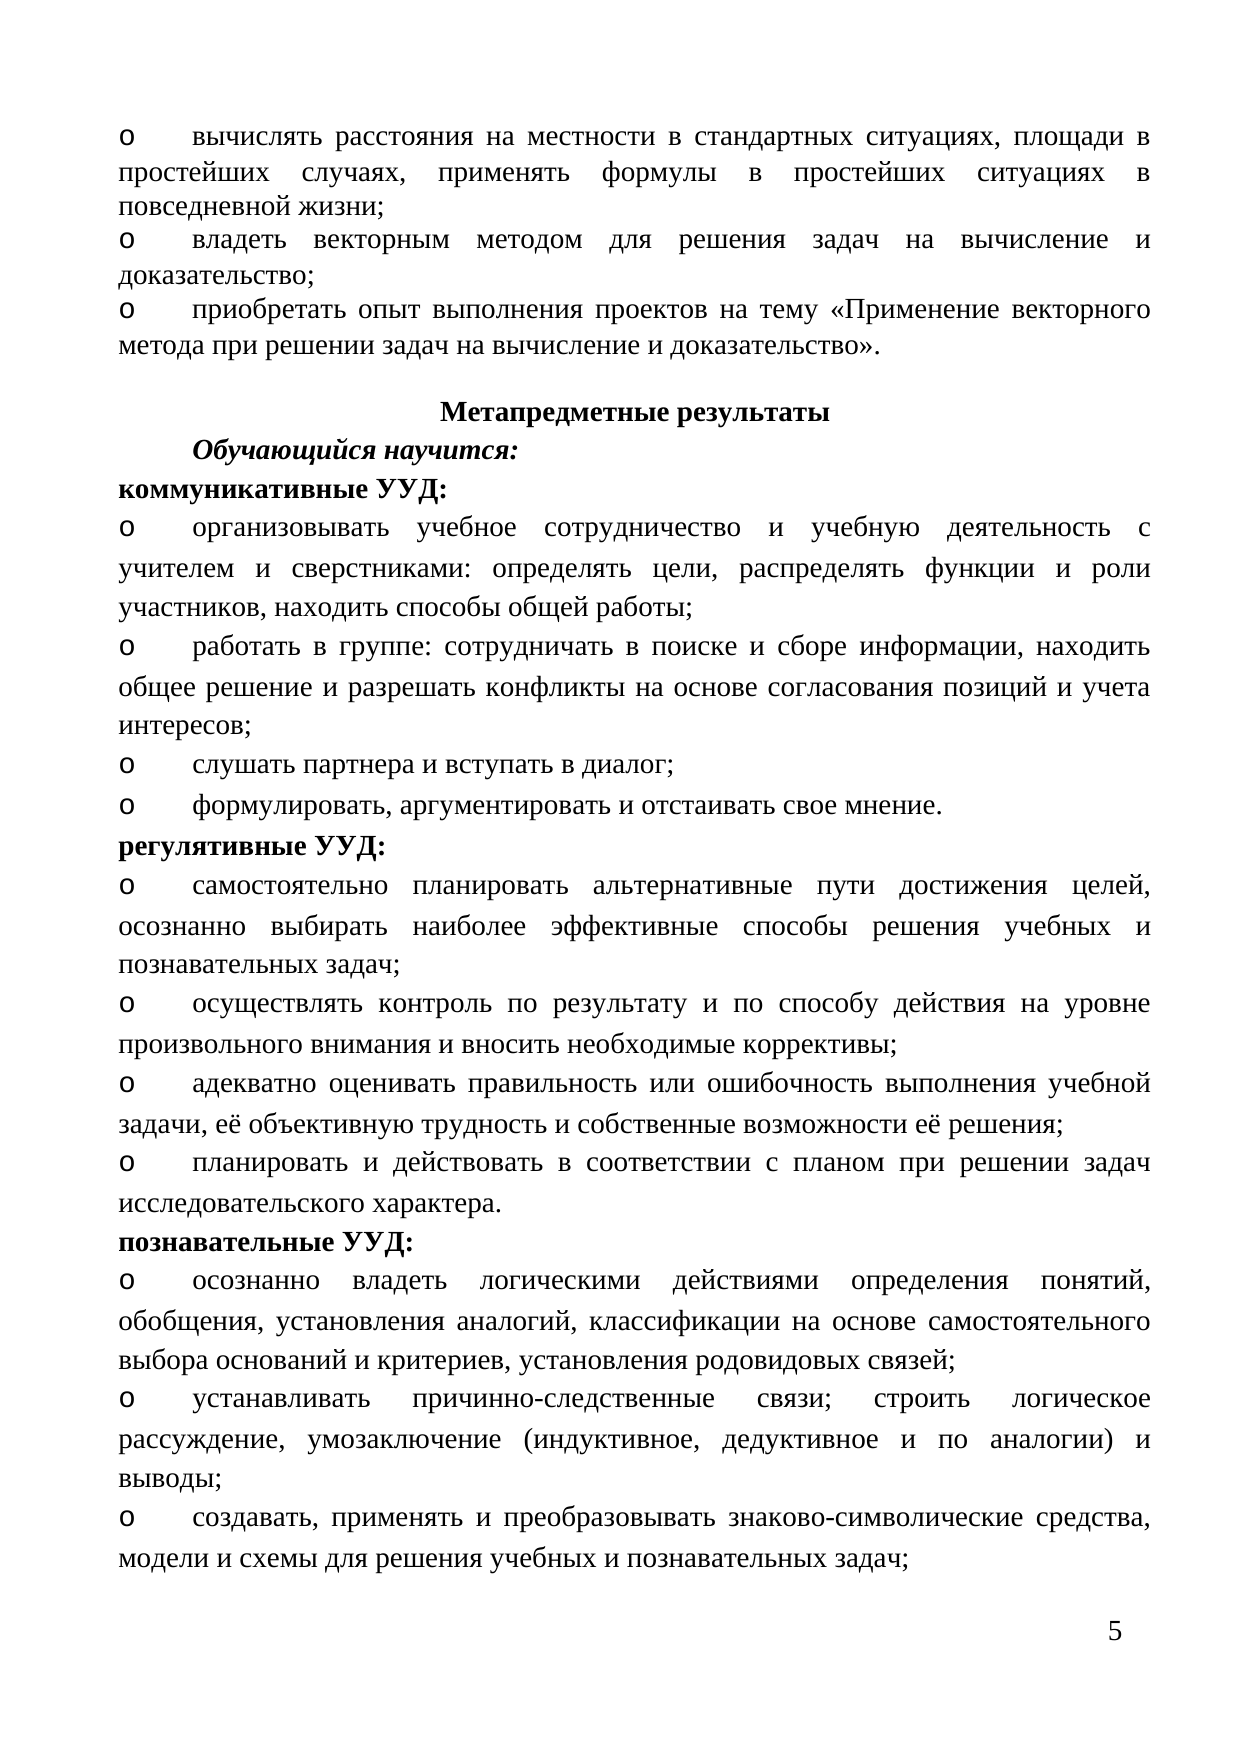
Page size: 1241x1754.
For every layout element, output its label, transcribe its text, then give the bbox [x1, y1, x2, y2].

list работать в группе: сотрудничать в поиске и сборе информации, находить общее решение и разрешать конфликты на основе согласования позиций и учета интересов; [118, 628, 1152, 741]
list слушать партнера и вступать в диалог; [118, 746, 1152, 782]
list самостоятельно планировать альтернативные пути достижения целей, осознанно выбирать наиболее эффективные способы решения учебных и познавательных задач; [118, 867, 1152, 980]
list устанавливать причинно-следственные связи; строить логическое рассуждение, умозаключение (индуктивное, дедуктивное и по аналогии) и выводы; [118, 1381, 1152, 1494]
list регулятивные УУД: [118, 828, 1152, 862]
list вычислять расстояния на местности в стандартных ситуациях, площади в простейших случаях, применять формулы в простейших ситуациях в повседневной жизни; [118, 118, 1152, 221]
text Обучающийся научится: [118, 432, 1152, 466]
list приобретать опыт выполнения проектов на тему «Применение векторного метода при решении задач на вычисление и доказательство». [118, 291, 1152, 360]
list создавать, применять и преобразовывать знаково-символические средства, модели и схемы для решения учебных и познавательных задач; [118, 1499, 1152, 1573]
list планировать и действовать в соответствии с планом при решении задач исследовательского характера. [118, 1144, 1152, 1219]
list познавательные УУД: [118, 1224, 1152, 1257]
list осознанно владеть логическими действиями определения понятий, обобщения, установления аналогий, классификации на основе самостоятельного выбора оснований и критериев, установления родовидовых связей; [118, 1262, 1152, 1376]
list осуществлять контроль по результату и по способу действия на уровне произвольного внимания и вносить необходимые коррективы; [118, 985, 1152, 1060]
list владеть векторным методом для решения задач на вычисление и доказательство; [118, 221, 1152, 291]
text Метапредметные результаты [118, 394, 1152, 427]
list адекватно оценивать правильность или ошибочность выполнения учебной задачи, её объективную трудность и собственные возможности её решения; [118, 1065, 1152, 1139]
text коммуникативные УУД: [118, 471, 1152, 504]
list организовывать учебное сотрудничество и учебную деятельность с учителем и сверстниками: определять цели, распределять функции и роли участников, находить способы общей работы; [118, 509, 1152, 623]
list формулировать, аргументировать и отстаивать свое мнение. [118, 787, 1152, 823]
